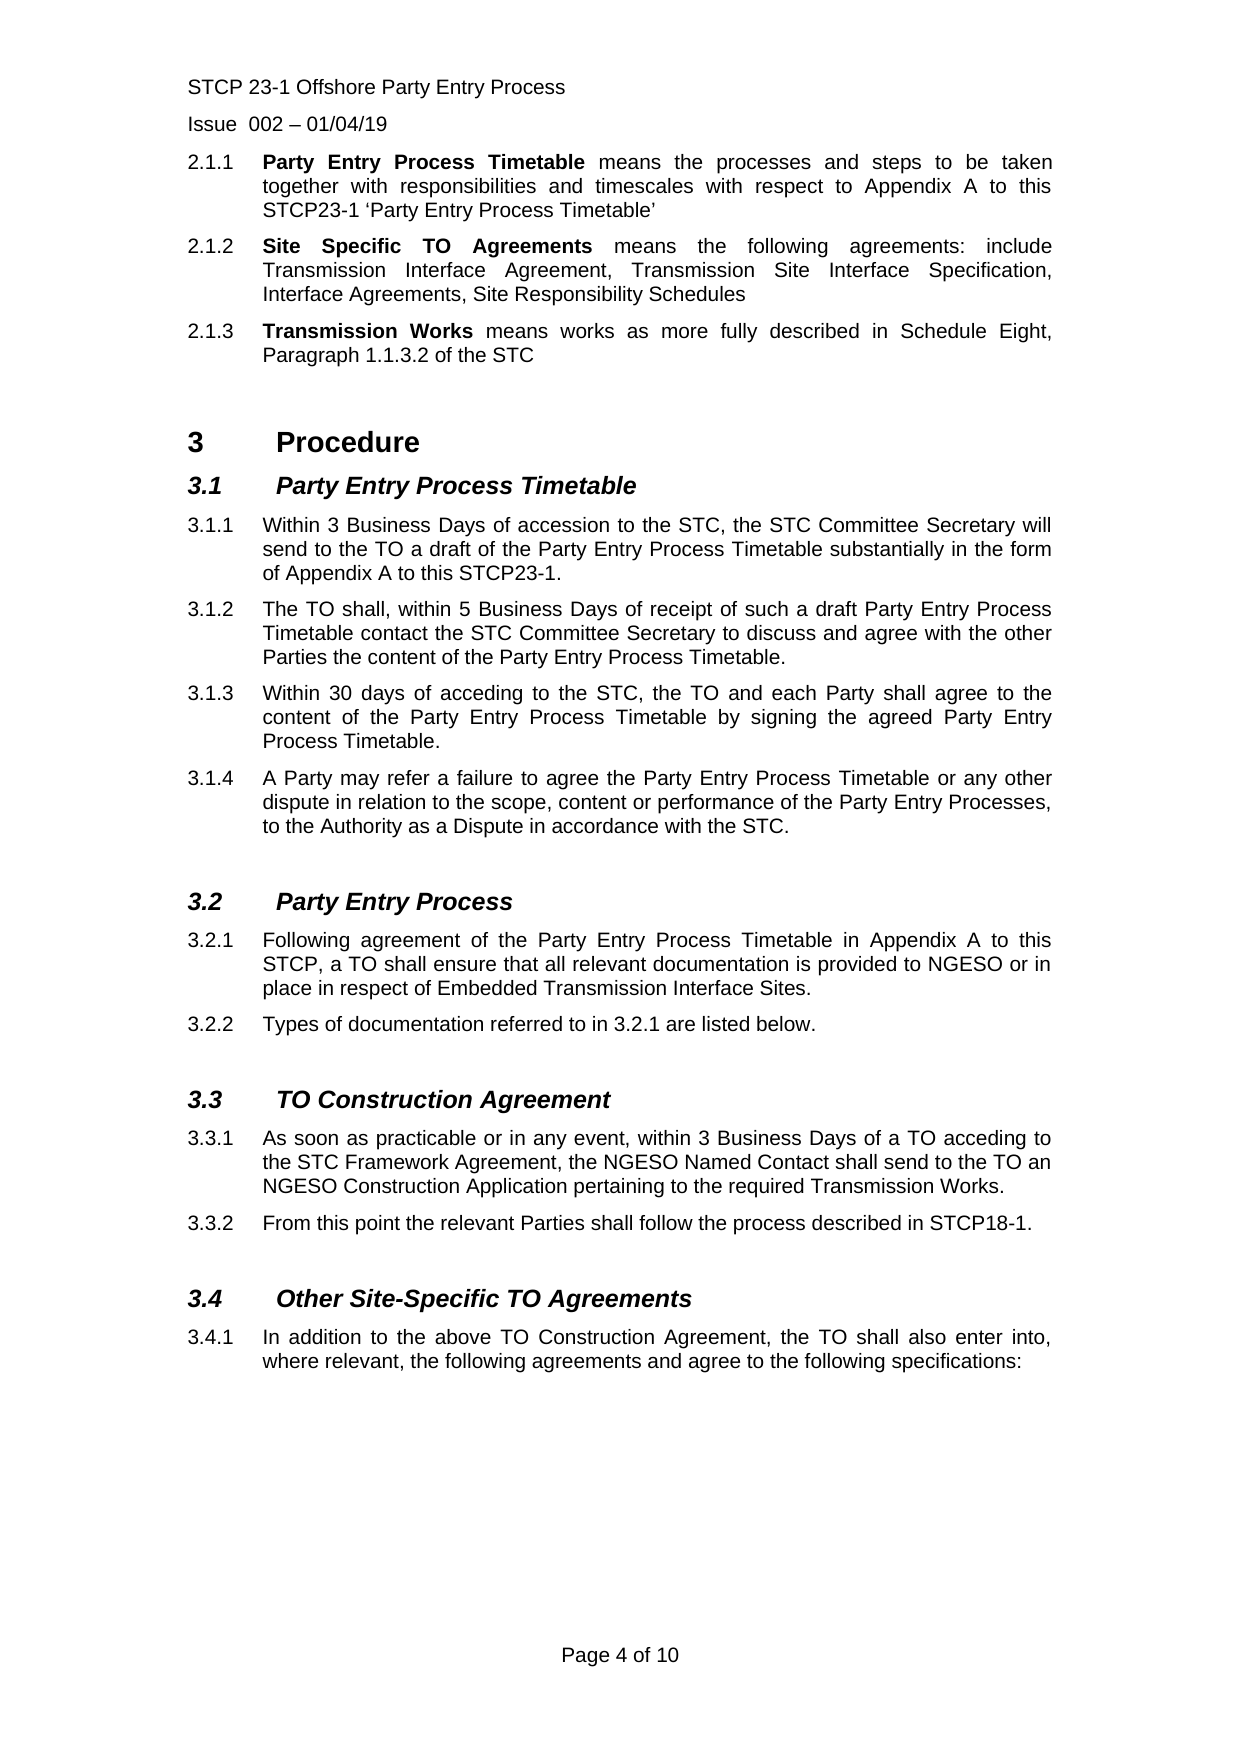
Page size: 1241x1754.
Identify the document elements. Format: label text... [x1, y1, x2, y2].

subtitle Party Entry Process [187, 886, 1053, 915]
subtitle Party Entry Process Timetable means the processes and steps to be taken together with responsibilities and timescales with respect to Appendix A to this STCP23-1 ‘Party Entry Process Timetable’ [187, 150, 1053, 222]
subtitle The TO shall, within 5 Business Days of receipt of such a draft Party Entry Process Timetable contact the STC Committee Secretary to discuss and agree with the other Parties the content of the Party Entry Process Timetable. [187, 597, 1053, 669]
subtitle As soon as practicable or in any event, within 3 Business Days of a TO acceding to the STC Framework Agreement, the NGESO Named Contact shall send to the TO an NGESO Construction Application pertaining to the required Transmission Works. [187, 1126, 1053, 1198]
subtitle Other Site-Specific TO Agreements [187, 1283, 1053, 1312]
subtitle Transmission Works means works as more fully described in Schedule Eight, Paragraph 1.1.3.2 of the STC [187, 319, 1053, 367]
subtitle Within 30 days of acceding to the STC, the TO and each Party shall agree to the content of the Party Entry Process Timetable by signing the agreed Party Entry Process Timetable. [187, 681, 1053, 753]
subtitle In addition to the above TO Construction Agreement, the TO shall also enter into, where relevant, the following agreements and agree to the following specifications: [187, 1325, 1053, 1373]
subtitle Procedure [187, 425, 1053, 459]
subtitle Following agreement of the Party Entry Process Timetable in Appendix A to this STCP, a TO shall ensure that all relevant documentation is provided to NGESO or in place in respect of Embedded Transmission Interface Sites. [187, 928, 1053, 999]
subtitle Types of documentation referred to in 3.2.1 are listed below. [187, 1012, 1053, 1036]
subtitle From this point the relevant Parties shall follow the process described in STCP18-1. [187, 1211, 1053, 1234]
subtitle Site Specific TO Agreements means the following agreements: include Transmission Interface Agreement, Transmission Site Interface Specification, Interface Agreements, Site Responsibility Schedules [187, 234, 1053, 306]
subtitle TO Construction Agreement [187, 1085, 1053, 1114]
subtitle Party Entry Process Timetable [187, 471, 1053, 500]
subtitle Within 3 Business Days of accession to the STC, the STC Committee Secretary will send to the TO a draft of the Party Entry Process Timetable substantially in the form of Appendix A to this STCP23-1. [187, 512, 1053, 584]
subtitle A Party may refer a failure to agree the Party Entry Process Timetable or any other dispute in relation to the scope, content or performance of the Party Entry Processes, to the Authority as a Dispute in accordance with the STC. [187, 766, 1053, 837]
